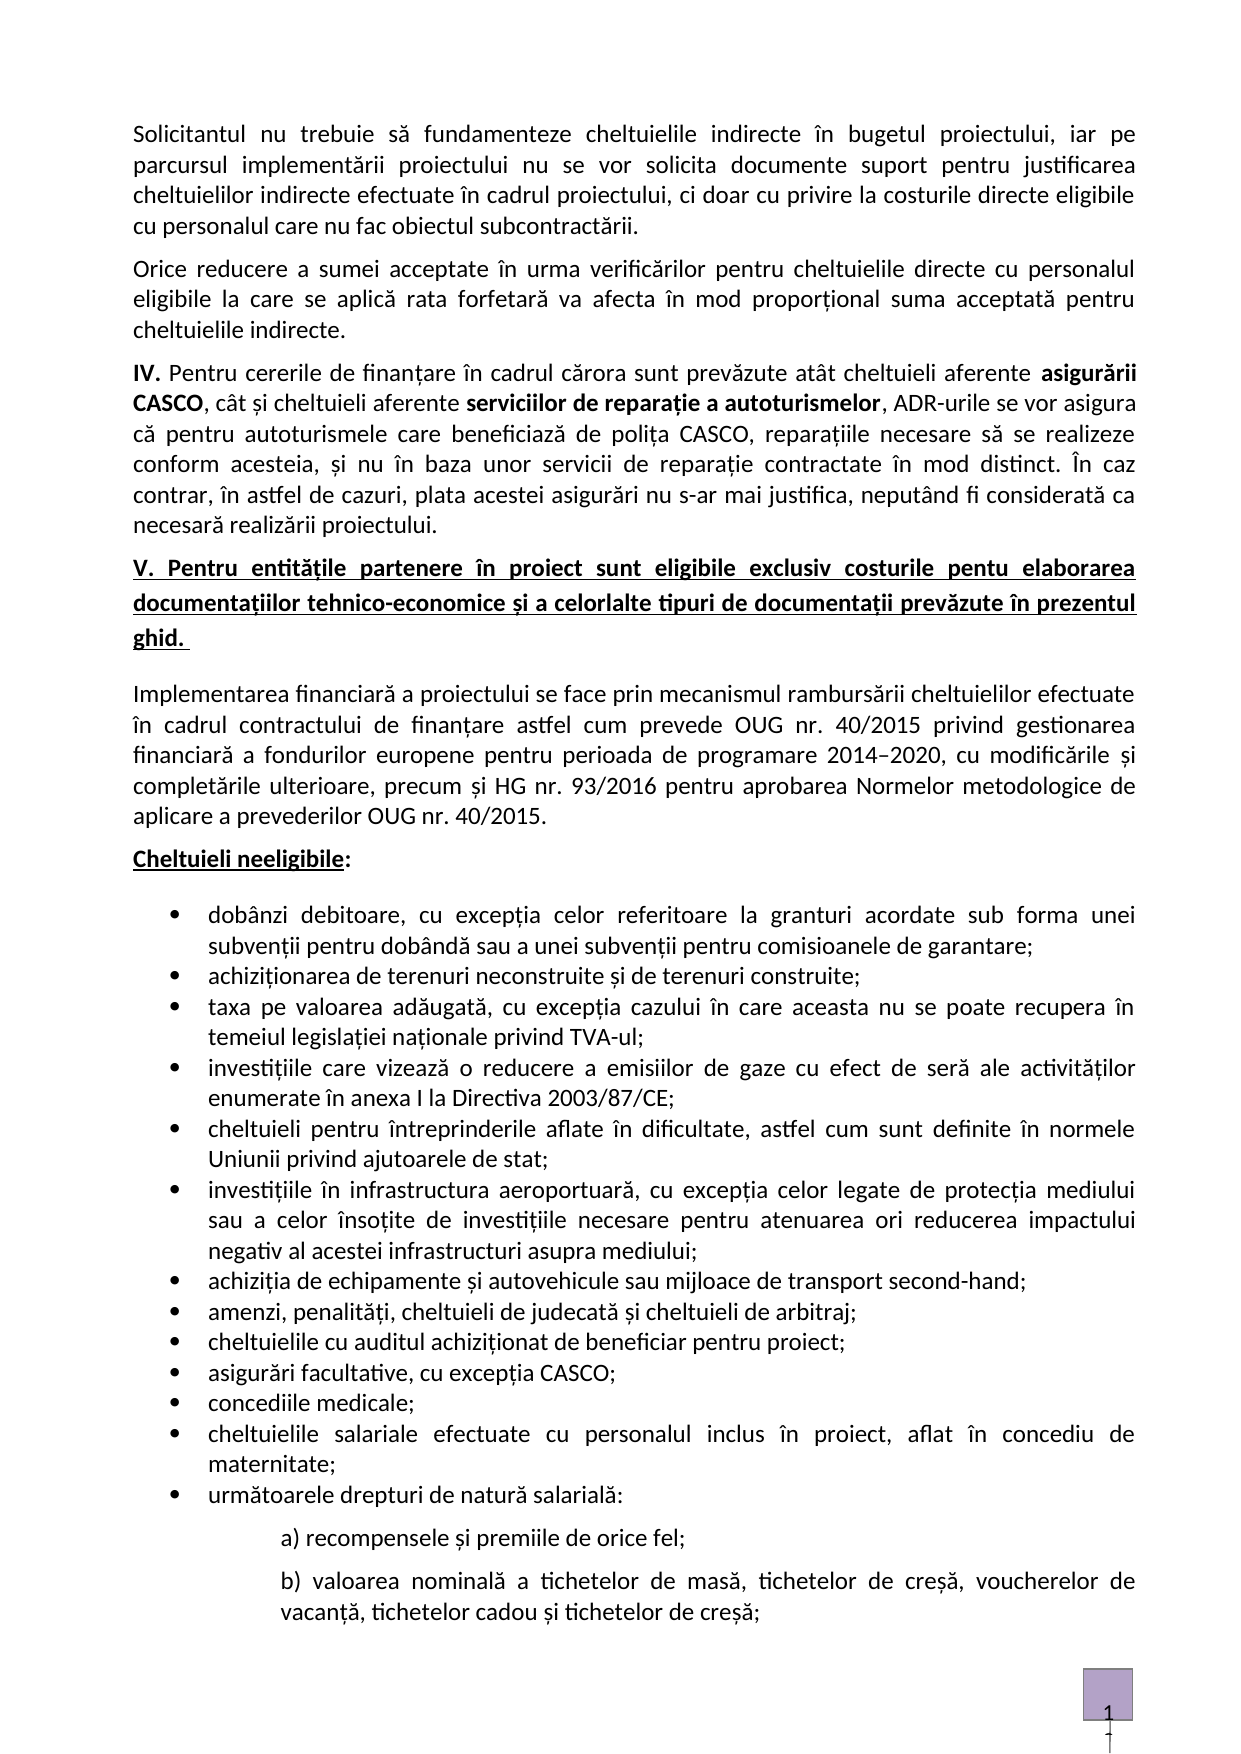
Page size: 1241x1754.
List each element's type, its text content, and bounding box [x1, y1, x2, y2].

text a) recompensele și premiile de orice fel; [280, 1522, 1137, 1553]
text Implementarea financiară a proiectului se face prin mecanismul rambursării cheltuielilor efectuate în cadrul contractului de finanțare astfel cum prevede OUG nr. 40/2015 privind gestionarea financiară a fondurilor europene pentru perioada de programare 2014–2020, cu modificările şi completările ulterioare, precum şi HG nr. 93/2016 pentru aprobarea Normelor metodologice de aplicare a prevederilor OUG nr. 40/2015. [133, 678, 1137, 831]
list amenzi, penalităţi, cheltuieli de judecată şi cheltuieli de arbitraj; [170, 1296, 1137, 1327]
text Cheltuieli neeligibile: [133, 843, 1137, 874]
text IV. Pentru cererile de finanţare în cadrul cărora sunt prevăzute atât cheltuieli aferente asigurării CASCO, cât și cheltuieli aferente serviciilor de reparație a autoturismelor, ADR-urile se vor asigura că pentru autoturismele care beneficiază de polița CASCO, reparațiile necesare să se realizeze conform acesteia, și nu în baza unor servicii de reparație contractate în mod distinct. În caz contrar, în astfel de cazuri, plata acestei asigurări nu s-ar mai justifica, neputând fi considerată ca necesară realizării proiectului. [133, 357, 1137, 540]
list cheltuieli pentru întreprinderile aflate în dificultate, astfel cum sunt definite în normele Uniunii privind ajutoarele de stat; [170, 1113, 1137, 1174]
list investițiile care vizează o reducere a emisiilor de gaze cu efect de seră ale activităților enumerate în anexa I la Directiva 2003/87/CE; [170, 1052, 1137, 1113]
list dobânzi debitoare, cu excepția celor referitoare la granturi acordate sub forma unei subvenții pentru dobândă sau a unei subvenții pentru comisioanele de garantare; [170, 899, 1137, 960]
text Solicitantul nu trebuie să fundamenteze cheltuielile indirecte în bugetul proiectului, iar pe parcursul implementării proiectului nu se vor solicita documente suport pentru justificarea cheltuielilor indirecte efectuate în cadrul proiectului, ci doar cu privire la costurile directe eligibile cu personalul care nu fac obiectul subcontractării. [133, 118, 1137, 240]
list asigurări facultative, cu excepția CASCO; [170, 1357, 1137, 1388]
text V. Pentru entitățile partenere în proiect sunt eligibile exclusiv costurile pentu elaborarea documentațiilor tehnico-economice și a celorlalte tipuri de documentații prevăzute în prezentul ghid. [133, 552, 1137, 614]
list achiziționarea de terenuri neconstruite și de terenuri construite; [170, 960, 1137, 991]
list cheltuielile salariale efectuate cu personalul inclus în proiect, aflat în concediu de maternitate; [170, 1418, 1137, 1479]
list taxa pe valoarea adăugată, cu excepția cazului în care aceasta nu se poate recupera în temeiul legislației naționale privind TVA-ul; [170, 991, 1137, 1052]
text b) valoarea nominală a tichetelor de masă, tichetelor de creșă, voucherelor de vacanță, tichetelor cadou şi tichetelor de creşă; [280, 1565, 1137, 1626]
text Orice reducere a sumei acceptate în urma verificărilor pentru cheltuielile directe cu personalul eligibile la care se aplică rata forfetară va afecta în mod proporțional suma acceptată pentru cheltuielile indirecte. [133, 253, 1137, 344]
list concediile medicale; [170, 1388, 1137, 1418]
list cheltuielile cu auditul achiziționat de beneficiar pentru proiect; [170, 1327, 1137, 1357]
list următoarele drepturi de natură salarială: [170, 1479, 1137, 1510]
list investițiile în infrastructura aeroportuară, cu excepția celor legate de protecția mediului sau a celor însoțite de investițiile necesare pentru atenuarea ori reducerea impactului negativ al acestei infrastructuri asupra mediului; [170, 1174, 1137, 1266]
text V. Pentru entitățile partenere în proiect sunt eligibile exclusiv costurile pentu elaborarea documentațiilor tehnico-economice și a celorlalte tipuri de documentații prevăzute în prezentul ghid. [133, 615, 1137, 653]
list achiziţia de echipamente şi autovehicule sau mijloace de transport second-hand; [170, 1266, 1137, 1296]
